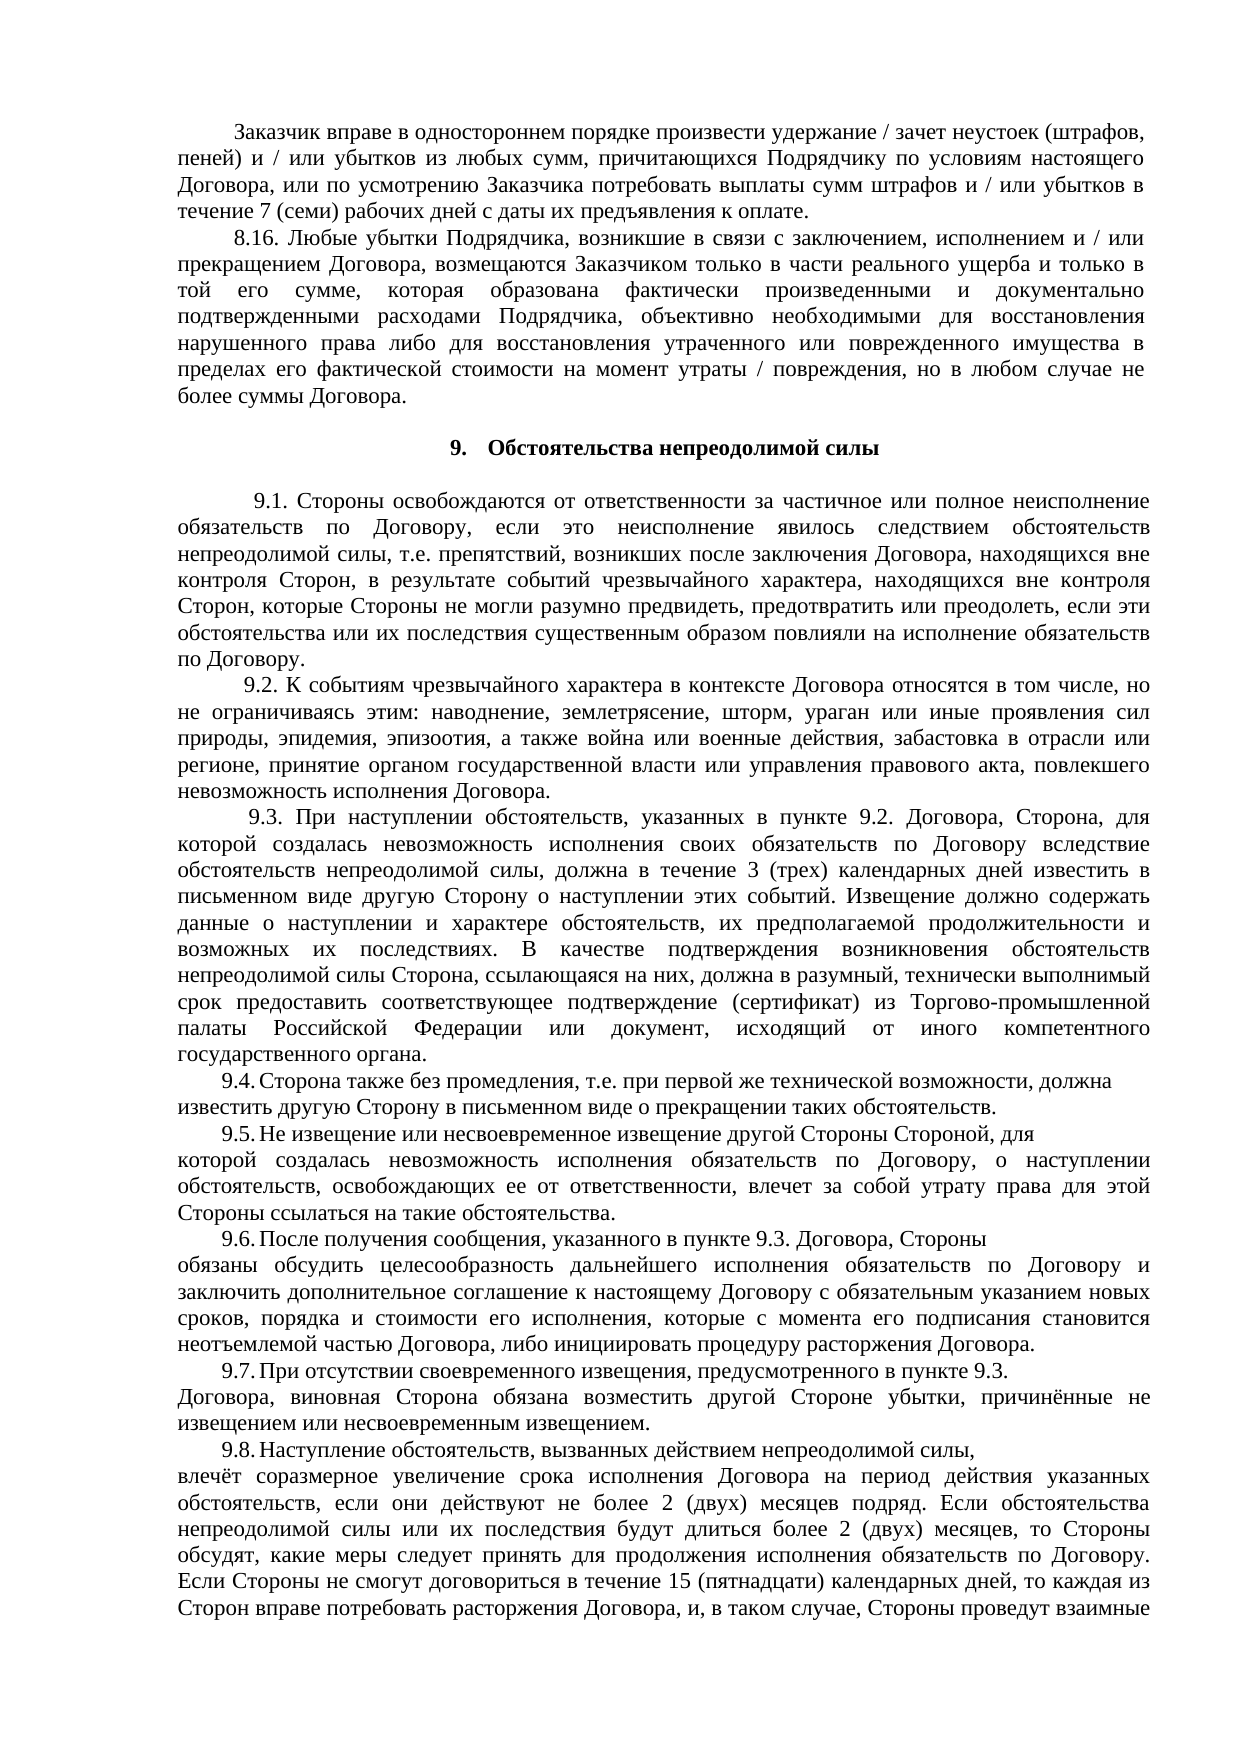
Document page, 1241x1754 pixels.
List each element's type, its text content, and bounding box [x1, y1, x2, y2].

list Не извещение или несвоевременное извещение другой Стороны Стороной, для [221, 1119, 1152, 1146]
list При отсутствии своевременного извещения, предусмотренного в пункте 9.3. [221, 1357, 1152, 1383]
text 9.1. Стороны освобождаются от ответственности за частичное или полное неисполнение обязательств по Договору, если это неисполнение явилось следствием обстоятельств непреодолимой силы, т.е. препятствий, возникших после заключения Договора, находящихся вне контроля Сторон, в результате событий чрезвычайного характера, находящихся вне контроля Сторон, которые Стороны не могли разумно предвидеть, предотвратить или преодолеть, если эти обстоятельства или их последствия существенным образом повлияли на исполнение обязательств по Договору. [177, 487, 1152, 672]
text которой создалась невозможность исполнения обязательств по Договору, о наступлении обстоятельств, освобождающих ее от ответственности, влечет за собой утрату права для этой Стороны ссылаться на такие обстоятельства. [177, 1146, 1152, 1225]
list Наступление обстоятельств, вызванных действием непреодолимой силы, [221, 1436, 1152, 1462]
list Сторона также без промедления, т.е. при первой же технической возможности, должна [221, 1067, 1152, 1093]
text 8.16. Любые убытки Подрядчика, возникшие в связи с заключением, исполнением и / или прекращением Договора, возмещаются Заказчиком только в части реального ущерба и только в той его сумме, которая образована фактически произведенными и документально подтвержденными расходами Подрядчика, объективно необходимыми для восстановления нарушенного права либо для восстановления утраченного или поврежденного имущества в пределах его фактической стоимости на момент утраты / повреждения, но в любом случае не более суммы Договора. [177, 223, 1146, 408]
text обязаны обсудить целесообразность дальнейшего исполнения обязательств по Договору и заключить дополнительное соглашение к настоящему Договору с обязательным указанием новых сроков, порядка и стоимости его исполнения, которые с момента его подписания становится неотъемлемой частью Договора, либо инициировать процедуру расторжения Договора. [177, 1251, 1152, 1357]
text 9.3. При наступлении обстоятельств, указанных в пункте 9.2. Договора, Сторона, для которой создалась невозможность исполнения своих обязательств по Договору вследствие обстоятельств непреодолимой силы, должна в течение 3 (трех) календарных дней известить в письменном виде другую Сторону о наступлении этих событий. Извещение должно содержать данные о наступлении и характере обстоятельств, их предполагаемой продолжительности и возможных их последствиях. В качестве подтверждения возникновения обстоятельств непреодолимой силы Сторона, ссылающаяся на них, должна в разумный, технически выполнимый срок предоставить соответствующее подтверждение (сертификат) из Торгово-промышленной палаты Российской Федерации или документ, исходящий от иного компетентного государственного органа. [177, 803, 1152, 1067]
text 9.2. К событиям чрезвычайного характера в контексте Договора относятся в том числе, но не ограничиваясь этим: наводнение, землетрясение, шторм, ураган или иные проявления сил природы, эпидемия, эпизоотия, а также война или военные действия, забастовка в отрасли или регионе, принятие органом государственной власти или управления правового акта, повлекшего невозможность исполнения Договора. [177, 672, 1152, 803]
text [177, 1462, 1152, 1620]
text Договора, виновная Сторона обязана возместить другой Стороне убытки, причинённые не извещением или несвоевременным извещением. [177, 1383, 1152, 1436]
list Обстоятельства непреодолимой силы [177, 434, 1152, 461]
list После получения сообщения, указанного в пункте 9.3. Договора, Стороны [221, 1225, 1152, 1251]
text Заказчик вправе в одностороннем порядке произвести удержание / зачет неустоек (штрафов, пеней) и / или убытков из любых сумм, причитающихся Подрядчику по условиям настоящего Договора, или по усмотрению Заказчика потребовать выплаты сумм штрафов и / или убытков в течение 7 (семи) рабочих дней с даты их предъявления к оплате. [177, 118, 1146, 223]
text известить другую Сторону в письменном виде о прекращении таких обстоятельств. [177, 1093, 1152, 1119]
